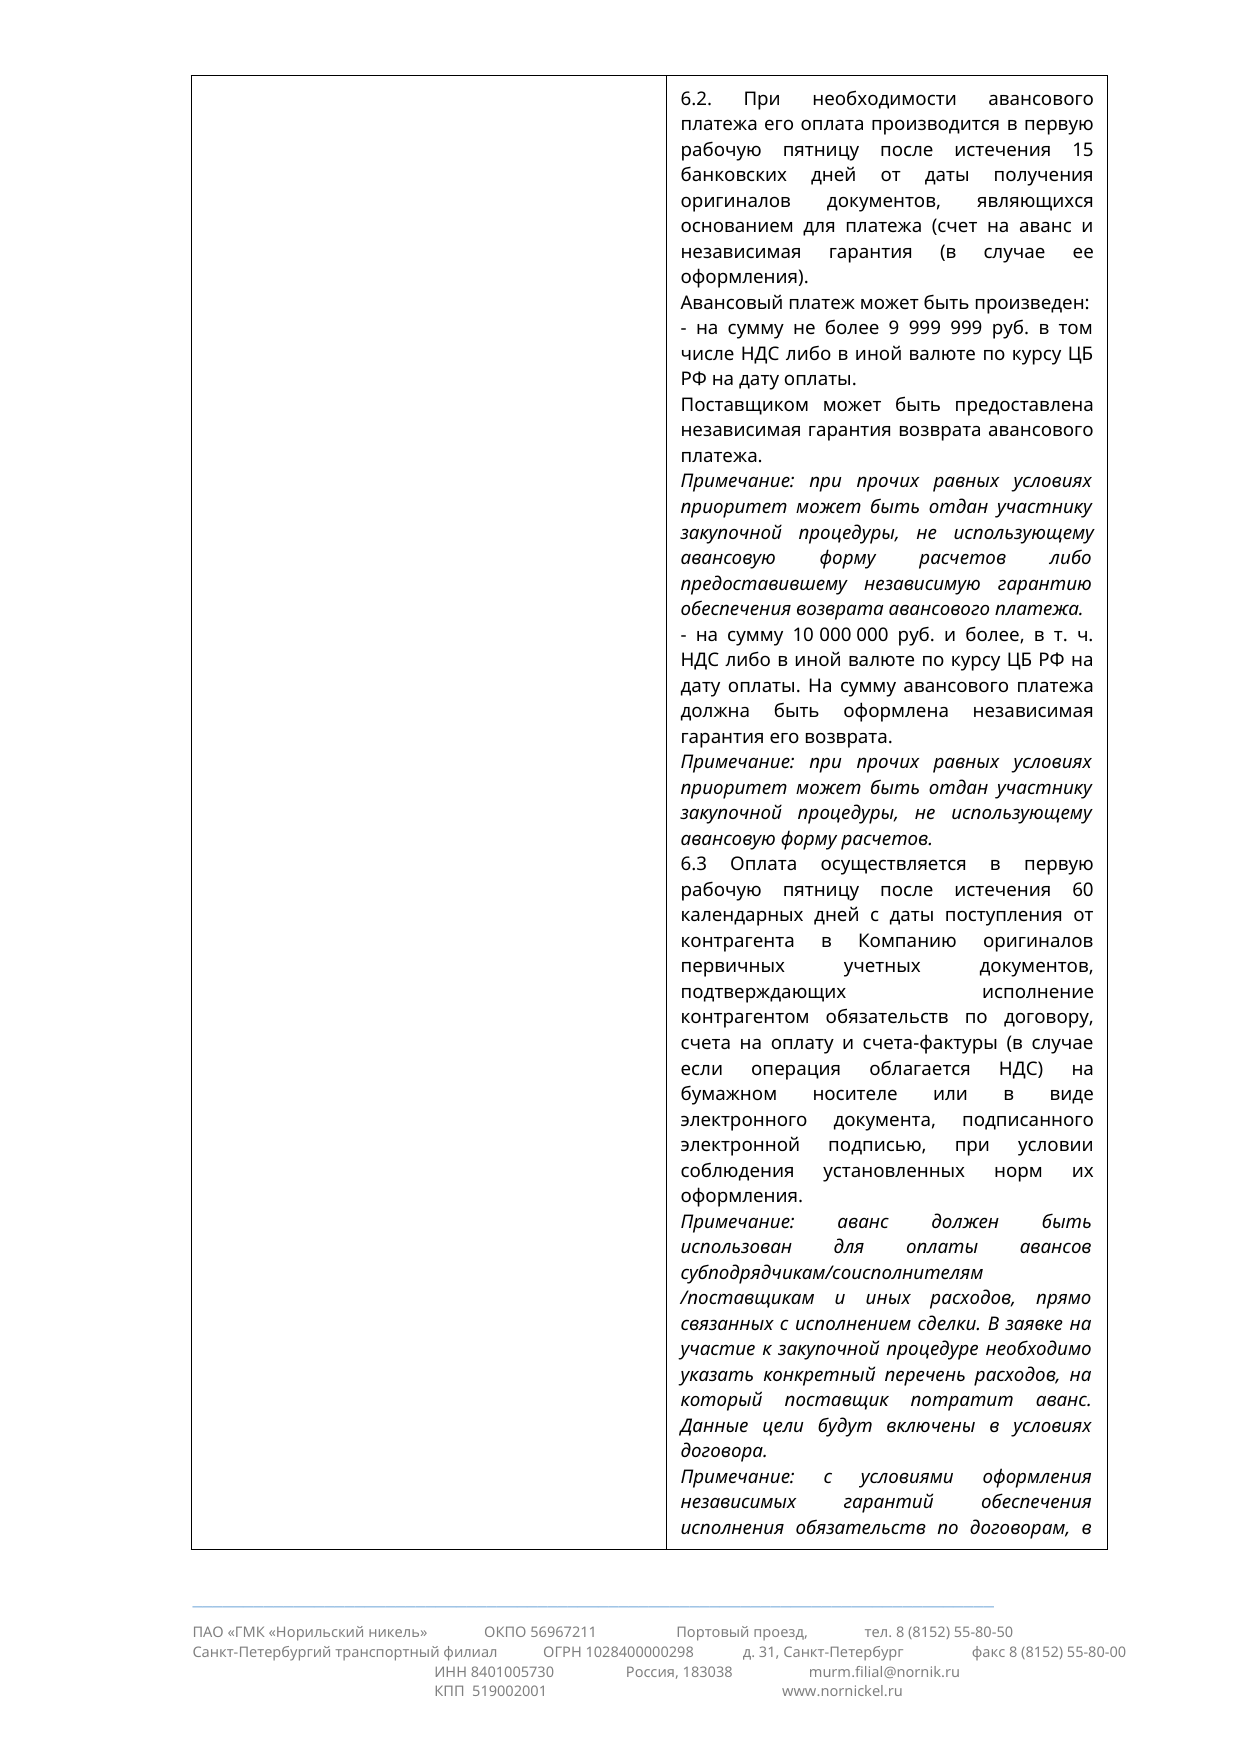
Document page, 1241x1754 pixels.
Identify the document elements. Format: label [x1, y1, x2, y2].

table_cell [667, 76, 1107, 1549]
table_cell [192, 76, 666, 1549]
